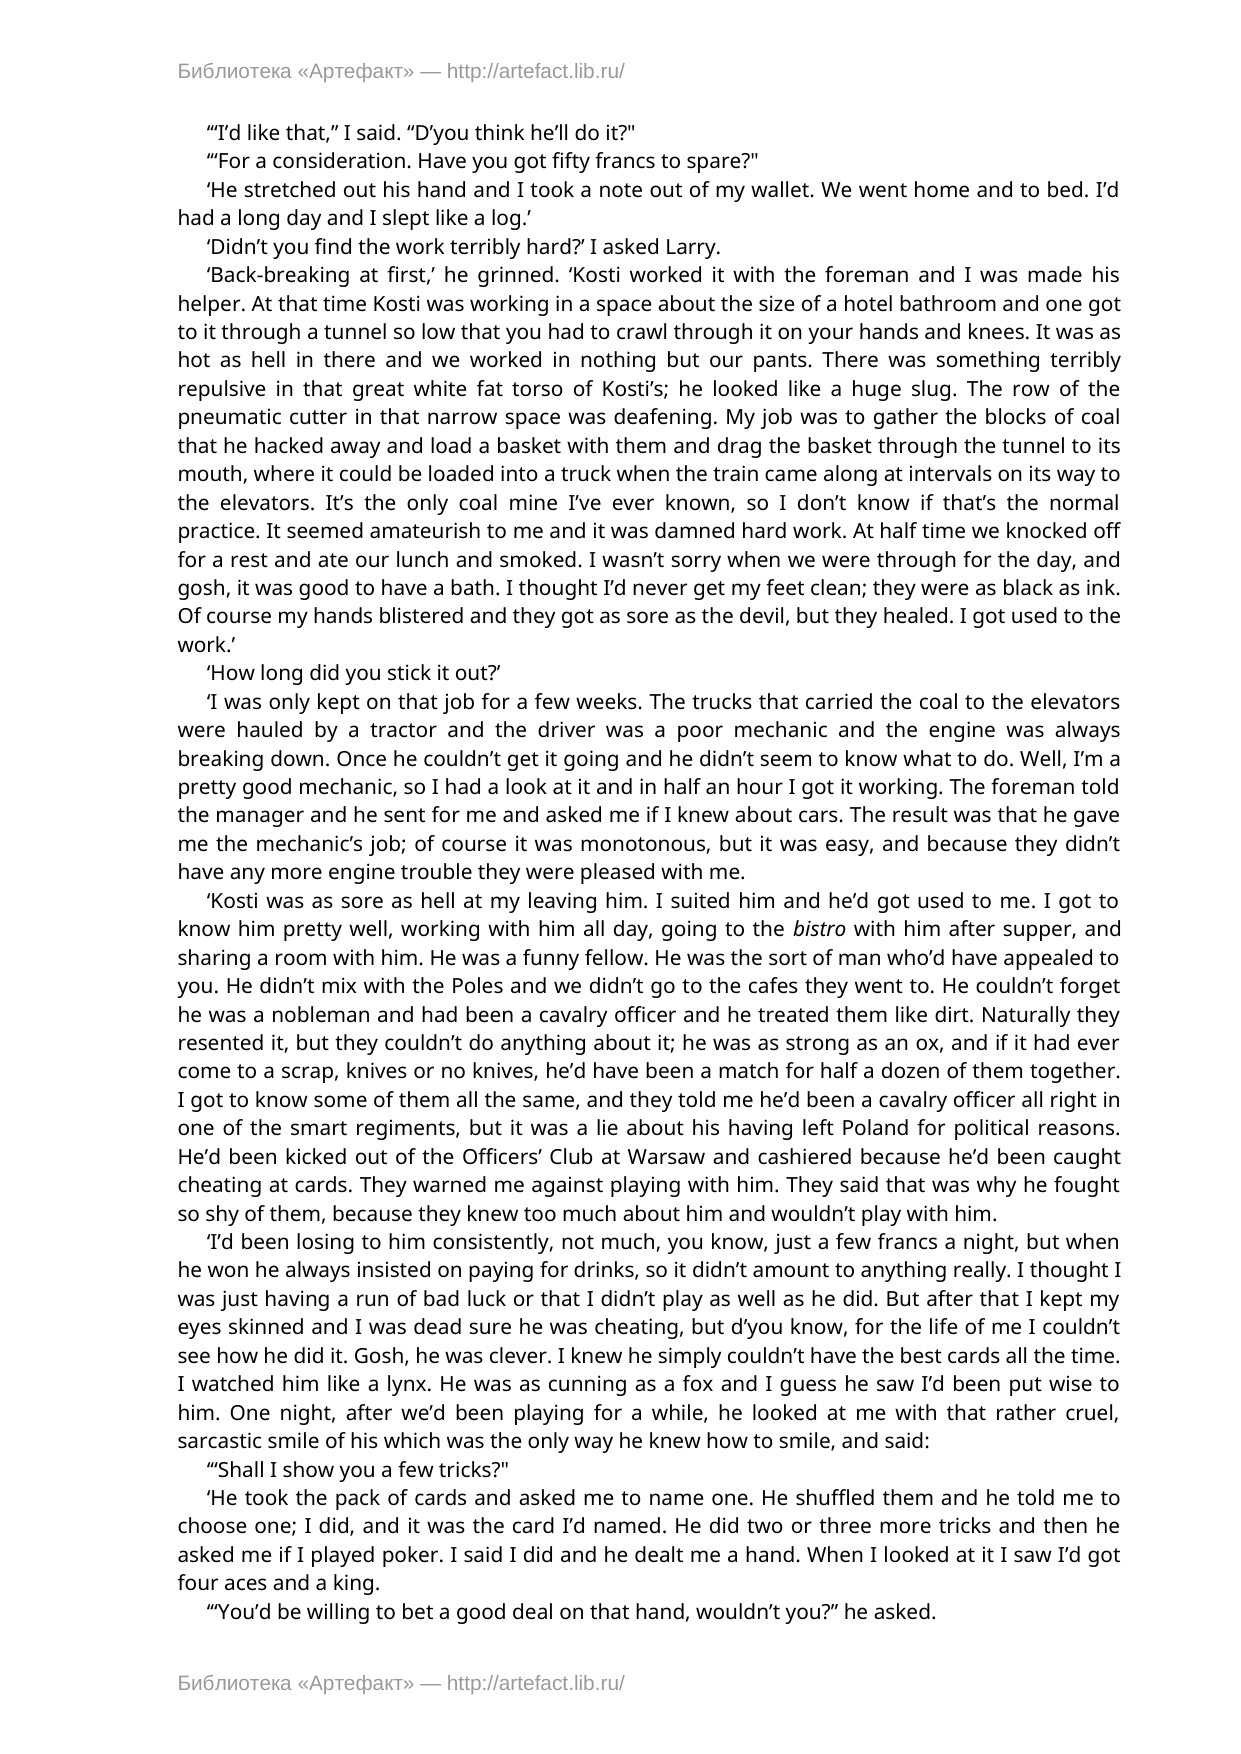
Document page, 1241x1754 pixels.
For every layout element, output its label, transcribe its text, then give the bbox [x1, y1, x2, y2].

text ‘Back-breaking at first,’ he grinned. ‘Kosti worked it with the foreman and I was made his helper. At that time Kosti was working in a space about the size of a hotel bathroom and one got to it through a tunnel so low that you had to crawl through it on your hands and knees. It was as hot as hell in there and we worked in nothing but our pants. There was something terribly repulsive in that great white fat torso of Kosti’s; he looked like a huge slug. The row of the pneumatic cutter in that narrow space was deafening. My job was to gather the blocks of coal that he hacked away and load a basket with them and drag the basket through the tunnel to its mouth, where it could be loaded into a truck when the train came along at intervals on its way to the elevators. It’s the only coal mine I’ve ever known, so I don’t know if that’s the normal practice. It seemed amateurish to me and it was damned hard work. At half time we knocked off for a rest and ate our lunch and smoked. I wasn’t sorry when we were through for the day, and gosh, it was good to have a bath. I thought I’d never get my feet clean; they were as black as ink. Of course my hands blistered and they got as sore as the devil, but they healed. I got used to the work.’ [177, 260, 1122, 658]
text ‘Kosti was as sore as hell at my leaving him. I suited him and he’d got used to me. I got to know him pretty well, working with him all day, going to the bistro with him after supper, and sharing a room with him. He was a funny fellow. He was the sort of man who’d have appealed to you. He didn’t mix with the Poles and we didn’t go to the cafes they went to. He couldn’t forget he was a nobleman and had been a cavalry officer and he treated them like dirt. Naturally they resented it, but they couldn’t do anything about it; he was as strong as an ox, and if it had ever come to a scrap, knives or no knives, he’d have been a match for half a dozen of them together. I got to know some of them all the same, and they told me he’d been a cavalry officer all right in one of the smart regiments, but it was a lie about his having left Poland for political reasons. He’d been kicked out of the Officers’ Club at Warsaw and cashiered because he’d been caught cheating at cards. They warned me against playing with him. They said that was why he fought so shy of them, because they knew too much about him and wouldn’t play with him. [177, 886, 1122, 1227]
text ‘“You’d be willing to bet a good deal on that hand, wouldn’t you?” he asked. [177, 1597, 1122, 1625]
text ‘I’d been losing to him consistently, not much, you know, just a few francs a night, but when he won he always insisted on paying for drinks, so it didn’t amount to anything really. I thought I was just having a run of bad luck or that I didn’t play as well as he did. But after that I kept my eyes skinned and I was dead sure he was cheating, but d’you know, for the life of me I couldn’t see how he did it. Gosh, he was clever. I knew he simply couldn’t have the best cards all the time. I watched him like a lynx. He was as cunning as a fox and I guess he saw I’d been put wise to him. One night, after we’d been playing for a while, he looked at me with that rather cruel, sarcastic smile of his which was the only way he knew how to smile, and said: [177, 1227, 1122, 1455]
text ‘He took the pack of cards and asked me to name one. He shuffled them and he told me to choose one; I did, and it was the card I’d named. He did two or three more tricks and then he asked me if I played poker. I said I did and he dealt me a hand. When I looked at it I saw I’d got four aces and a king. [177, 1483, 1122, 1597]
text ‘I was only kept on that job for a few weeks. The trucks that carried the coal to the elevators were hauled by a tractor and the driver was a poor mechanic and the engine was always breaking down. Once he couldn’t get it going and he didn’t seem to know what to do. Well, I’m a pretty good mechanic, so I had a look at it and in half an hour I got it working. The foreman told the manager and he sent for me and asked me if I knew about cars. The result was that he gave me the mechanic’s job; of course it was monotonous, but it was easy, and because they didn’t have any more engine trouble they were pleased with me. [177, 687, 1122, 886]
text ‘“Shall I show you a few tricks?" [177, 1455, 1122, 1483]
text ‘Didn’t you find the work terribly hard?’ I asked Larry. [177, 232, 1122, 260]
text ‘“I’d like that,” I said. “D’you think he’ll do it?" [177, 118, 1122, 147]
text ‘How long did you stick it out?’ [177, 658, 1122, 687]
text ‘He stretched out his hand and I took a note out of my wallet. We went home and to bed. I’d had a long day and I slept like a log.’ [177, 175, 1122, 232]
text ‘“For a consideration. Have you got fifty francs to spare?" [177, 147, 1122, 175]
